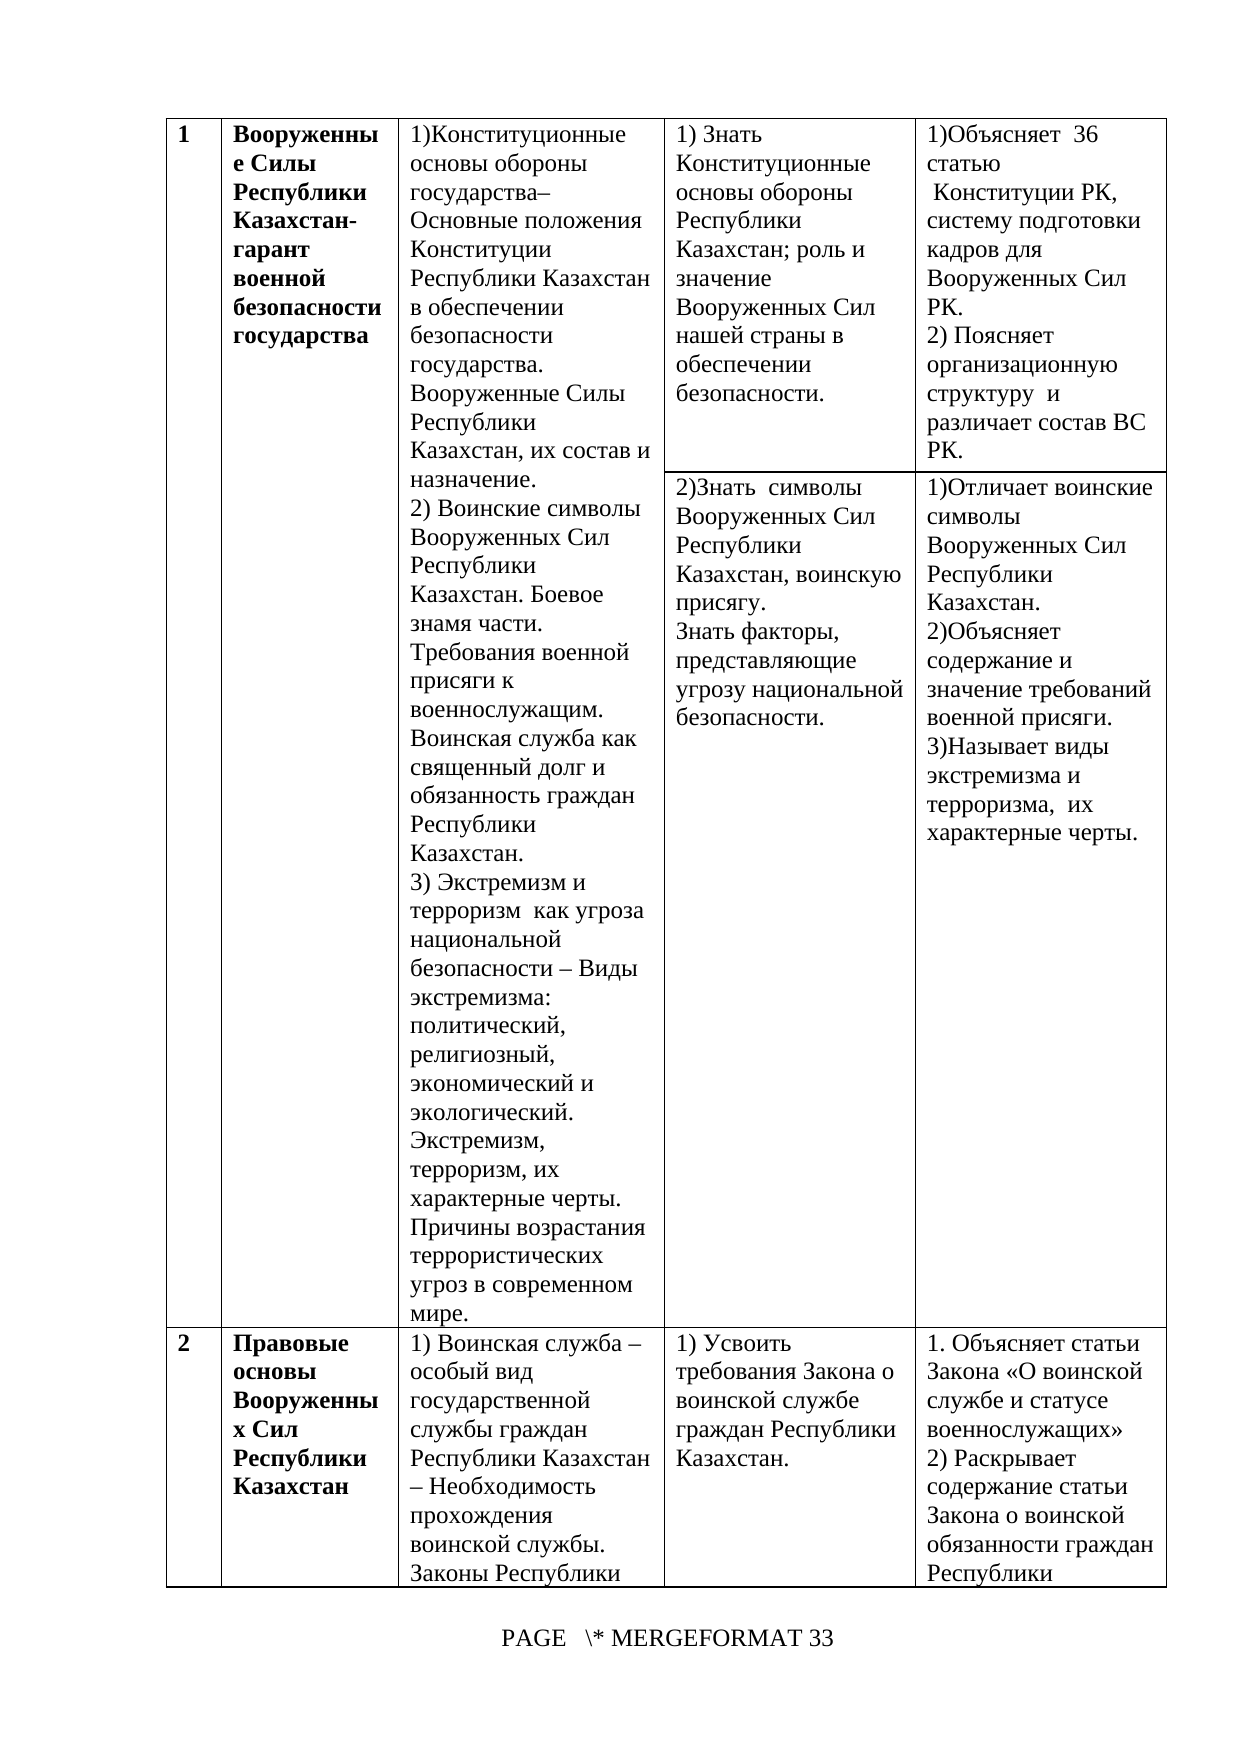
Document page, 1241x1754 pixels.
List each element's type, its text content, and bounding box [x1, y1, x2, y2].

table_cell 1) Знать Конституционные основы обороны Республики Казахстан; роль и значение Вооруженных Сил нашей страны в обеспечении безопасности. [665, 119, 915, 471]
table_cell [399, 1328, 664, 1586]
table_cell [665, 1328, 915, 1586]
table_cell Вооруженные Силы Республики Казахстан-гарант военной безопасности государства [222, 119, 398, 1327]
table_cell 1)Объясняет 36 статью Конституции РК, систему подготовки кадров для Вооруженных Сил РК. 2) Поясняет организационную структуру и различает состав ВС РК. [916, 119, 1166, 471]
table_cell 1)Отличает воинские символы Вооруженных Сил Республики Казахстан. 2)Объясняет содержание и значение требований военной присяги. 3)Называет виды экстремизма и терроризма, их характерные черты. [916, 473, 1166, 1327]
table_cell 2 [167, 1328, 221, 1586]
table_cell 1 [167, 119, 221, 1327]
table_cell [916, 1328, 1166, 1586]
table_cell 2)Знать символы Вооруженных Сил Республики Казахстан, воинскую присягу. Знать факторы, представляющие угрозу национальной безопасности. [665, 473, 915, 1327]
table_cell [222, 1328, 398, 1586]
table_cell 1)Конституционные основы обороны государства– Основные положения Конституции Республики Казахстан в обеспечении безопасности государства. Вооруженные Силы Республики Казахстан, их состав и назначение. 2) Воинские символы Вооруженных Сил Республики Казахстан. Боевое знамя части. Требования военной присяги к военнослужащим. Воинская служба как священный долг и обязанность граждан Республики Казахстан. 3) Экстремизм и терроризм как угроза национальной безопасности – Виды экстремизма: политический, религиозный, экономический и экологический. Экстремизм, терроризм, их характерные черты. Причины возрастания террористических угроз в современном мире. [399, 119, 664, 1327]
